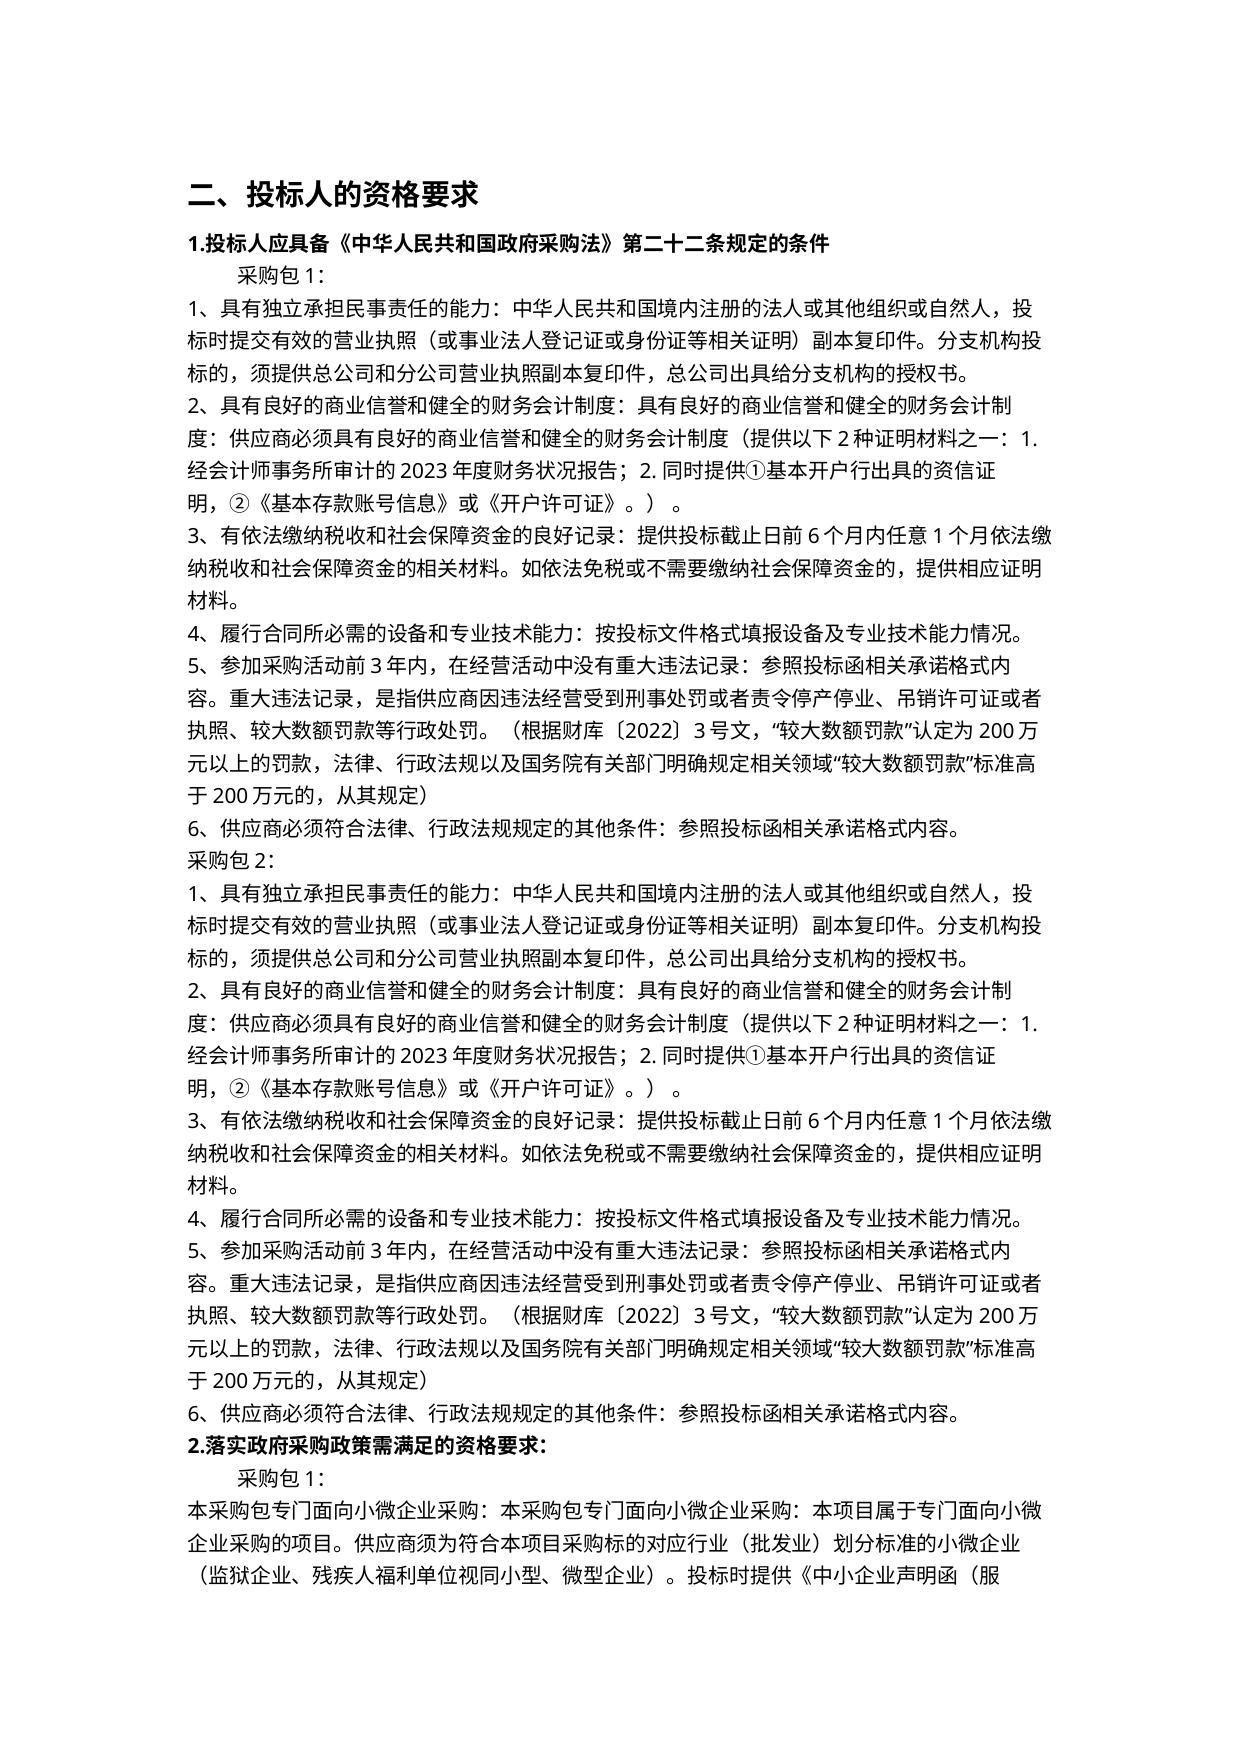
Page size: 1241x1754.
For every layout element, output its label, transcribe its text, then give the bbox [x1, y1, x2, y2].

text 3、有依法缴纳税收和社会保障资金的良好记录：提供投标截止日前6个月内任意1个月依法缴纳税收和社会保障资金的相关材料。如依法免税或不需要缴纳社会保障资金的，提供相应证明材料。 [187, 1104, 1053, 1202]
text 4、履行合同所必需的设备和专业技术能力：按投标文件格式填报设备及专业技术能力情况。 [187, 1202, 1053, 1234]
text 6、供应商必须符合法律、行政法规规定的其他条件：参照投标函相关承诺格式内容。 [187, 1397, 1053, 1429]
text 采购包1： [187, 259, 1053, 292]
text 1、具有独立承担民事责任的能力：中华人民共和国境内注册的法人或其他组织或自然人，投标时提交有效的营业执照（或事业法人登记证或身份证等相关证明）副本复印件。分支机构投标的，须提供总公司和分公司营业执照副本复印件，总公司出具给分支机构的授权书。 [187, 292, 1053, 389]
text 5、参加采购活动前3年内，在经营活动中没有重大违法记录：参照投标函相关承诺格式内容。重大违法记录，是指供应商因违法经营受到刑事处罚或者责令停产停业、吊销许可证或者执照、较大数额罚款等行政处罚。（根据财库〔2022〕3号文，“较大数额罚款”认定为200万元以上的罚款，法律、行政法规以及国务院有关部门明确规定相关领域“较大数额罚款”标准高于200万元的，从其规定） [187, 1234, 1053, 1397]
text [187, 1494, 1053, 1592]
text 5、参加采购活动前3年内，在经营活动中没有重大违法记录：参照投标函相关承诺格式内容。重大违法记录，是指供应商因违法经营受到刑事处罚或者责令停产停业、吊销许可证或者执照、较大数额罚款等行政处罚。（根据财库〔2022〕3号文，“较大数额罚款”认定为200万元以上的罚款，法律、行政法规以及国务院有关部门明确规定相关领域“较大数额罚款”标准高于200万元的，从其规定） [187, 649, 1053, 812]
text 采购包1： [187, 1462, 1053, 1494]
text 3、有依法缴纳税收和社会保障资金的良好记录：提供投标截止日前6个月内任意1个月依法缴纳税收和社会保障资金的相关材料。如依法免税或不需要缴纳社会保障资金的，提供相应证明材料。 [187, 519, 1053, 617]
text 采购包2： [187, 844, 1053, 877]
text 2、具有良好的商业信誉和健全的财务会计制度：具有良好的商业信誉和健全的财务会计制度：供应商必须具有良好的商业信誉和健全的财务会计制度（提供以下2种证明材料之一：1. 经会计师事务所审计的2023年度财务状况报告；2. 同时提供①基本开户行出具的资信证明，②《基本存款账号信息》或《开户许可证》。） 。 [187, 974, 1053, 1104]
text 4、履行合同所必需的设备和专业技术能力：按投标文件格式填报设备及专业技术能力情况。 [187, 617, 1053, 649]
text 1.投标人应具备《中华人民共和国政府采购法》第二十二条规定的条件 [187, 227, 1053, 259]
text 1、具有独立承担民事责任的能力：中华人民共和国境内注册的法人或其他组织或自然人，投标时提交有效的营业执照（或事业法人登记证或身份证等相关证明）副本复印件。分支机构投标的，须提供总公司和分公司营业执照副本复印件，总公司出具给分支机构的授权书。 [187, 877, 1053, 974]
text 二、投标人的资格要求 [187, 162, 1053, 227]
text 6、供应商必须符合法律、行政法规规定的其他条件：参照投标函相关承诺格式内容。 [187, 812, 1053, 844]
text 2、具有良好的商业信誉和健全的财务会计制度：具有良好的商业信誉和健全的财务会计制度：供应商必须具有良好的商业信誉和健全的财务会计制度（提供以下2种证明材料之一：1. 经会计师事务所审计的2023年度财务状况报告；2. 同时提供①基本开户行出具的资信证明，②《基本存款账号信息》或《开户许可证》。） 。 [187, 389, 1053, 519]
text 2.落实政府采购政策需满足的资格要求： [187, 1429, 1053, 1462]
